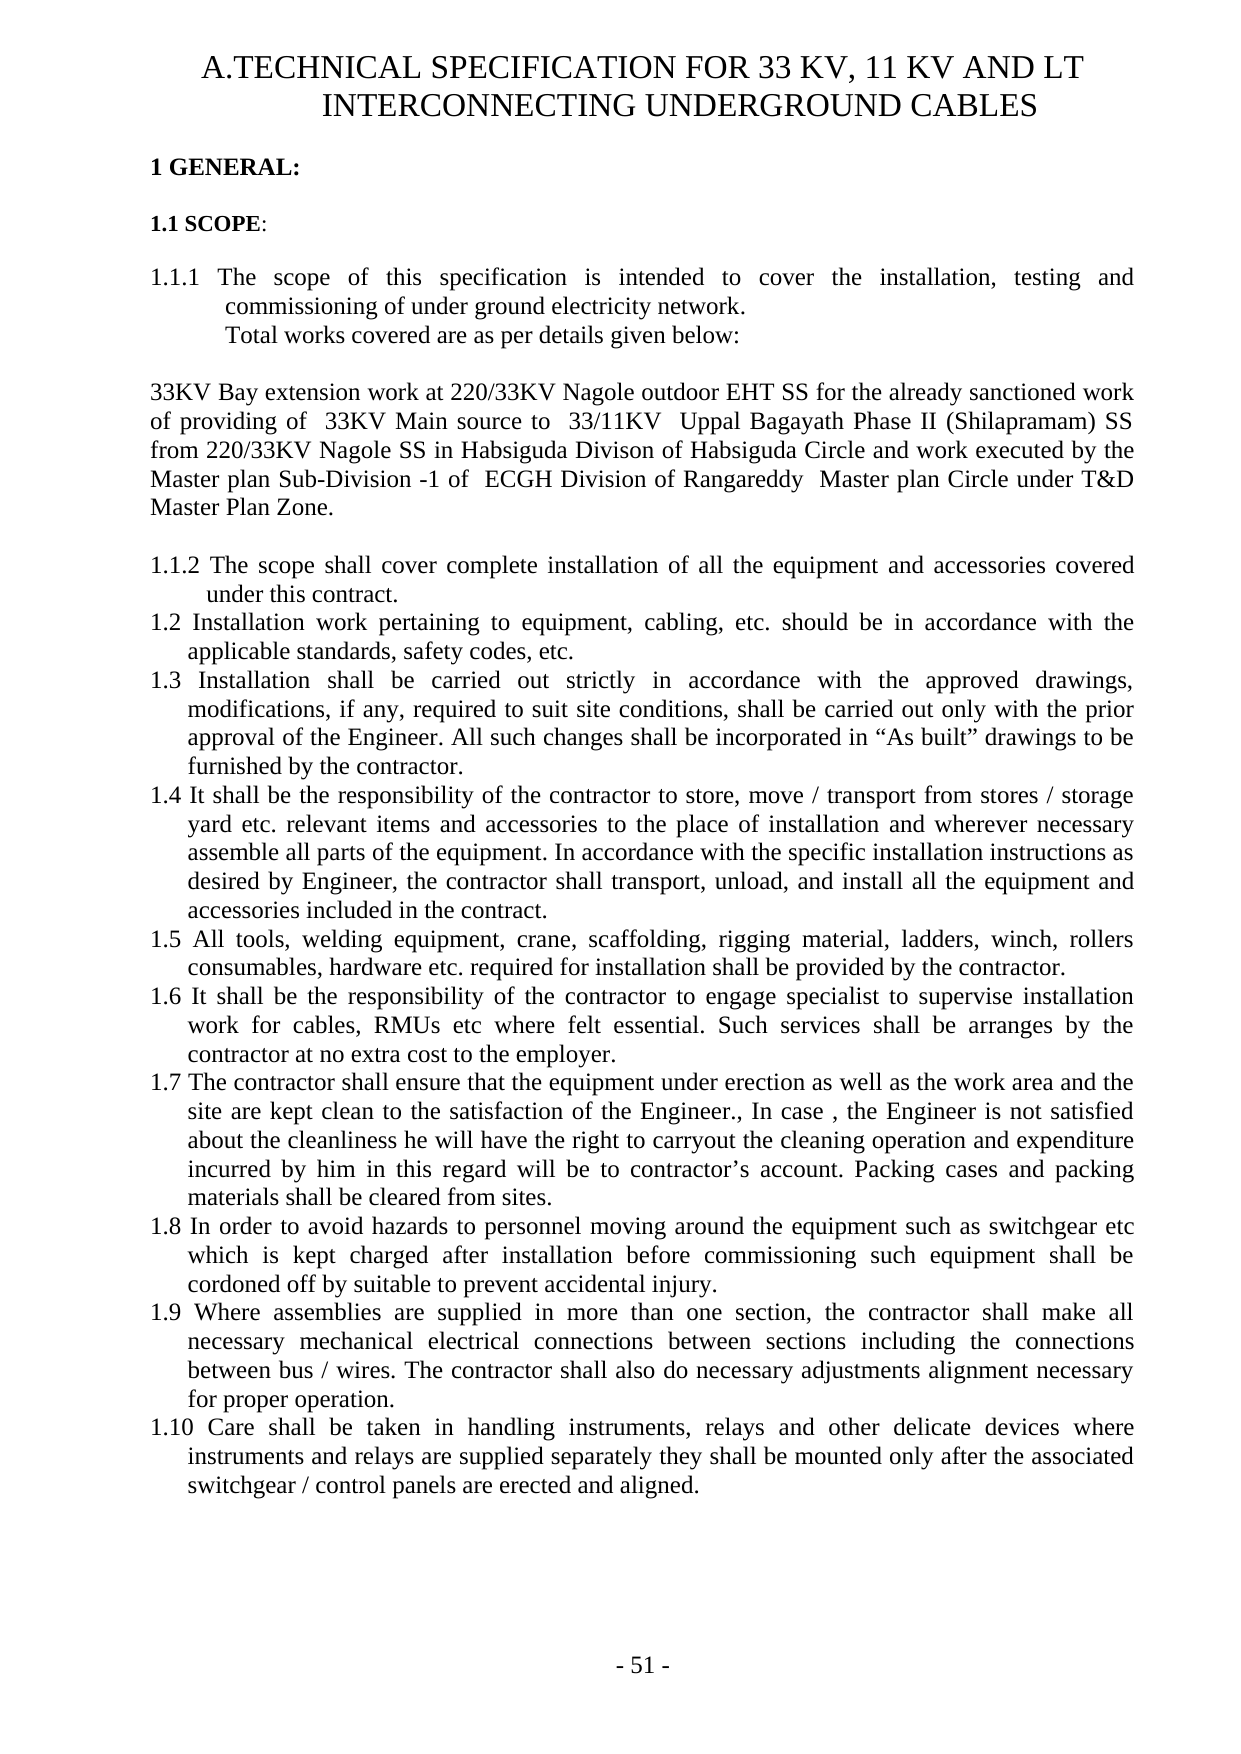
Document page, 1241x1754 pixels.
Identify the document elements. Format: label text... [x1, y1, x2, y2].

text 1.1.2 The scope shall cover complete installation of all the equipment and accessories covered under this contract. [150, 550, 1135, 607]
text 1 GENERAL: [150, 152, 1135, 181]
text 1.1.1 The scope of this specification is intended to cover the installation, testing and commissioning of under ground electricity network. [150, 262, 1135, 320]
list 1.6 It shall be the responsibility of the contractor to engage specialist to supervise installation work for cables, RMUs etc where felt essential. Such services shall be arranges by the contractor at no extra cost to the employer. [150, 981, 1135, 1067]
list 1.3 Installation shall be carried out strictly in accordance with the approved drawings, modifications, if any, required to suit site conditions, shall be carried out only with the prior approval of the Engineer. All such changes shall be incorporated in “As built” drawings to be furnished by the contractor. [150, 665, 1135, 780]
text 33KV Bay extension work at 220/33KV Nagole outdoor EHT SS for the already sanctioned work of providing of 33KV Main source to 33/11KV Uppal Bagayath Phase II (Shilapramam) SS from 220/33KV Nagole SS in Habsiguda Divison of Habsiguda Circle and work executed by the Master plan Sub-Division -1 of ECGH Division of Rangareddy Master plan Circle under T&D Master Plan Zone. [150, 377, 1135, 521]
list 1.7 The contractor shall ensure that the equipment under erection as well as the work area and the site are kept clean to the satisfaction of the Engineer., In case , the Engineer is not satisfied about the cleanliness he will have the right to carryout the cleaning operation and expenditure incurred by him in this regard will be to contractor’s account. Packing cases and packing materials shall be cleared from sites. [150, 1067, 1135, 1211]
list 1.9 Where assemblies are supplied in more than one section, the contractor shall make all necessary mechanical electrical connections between sections including the connections between bus / wires. The contractor shall also do necessary adjustments alignment necessary for proper operation. [150, 1297, 1135, 1412]
list 1.8 In order to avoid hazards to personnel moving around the equipment such as switchgear etc which is kept charged after installation before commissioning such equipment shall be cordoned off by suitable to prevent accidental injury. [150, 1211, 1135, 1297]
text Total works covered are as per details given below: [206, 320, 1135, 349]
list 1.10 Care shall be taken in handling instruments, relays and other delicate devices where instruments and relays are supplied separately they shall be mounted only after the associated switchgear / control panels are erected and aligned. [150, 1412, 1135, 1499]
list 1.4 It shall be the responsibility of the contractor to store, move / transport from stores / storage yard etc. relevant items and accessories to the place of installation and wherever necessary assemble all parts of the equipment. In accordance with the specific installation instructions as desired by Engineer, the contractor shall transport, unload, and install all the equipment and accessories included in the contract. [150, 780, 1135, 924]
list 1.2 Installation work pertaining to equipment, cabling, etc. should be in accordance with the applicable standards, safety codes, etc. [150, 607, 1135, 665]
text 1.1 SCOPE: [150, 210, 1135, 236]
list 1.5 All tools, welding equipment, crane, scaffolding, rigging material, ladders, winch, rollers consumables, hardware etc. required for installation shall be provided by the contractor. [150, 924, 1135, 981]
subtitle A.TECHNICAL SPECIFICATION FOR 33 KV, 11 KV AND LT INTERCONNECTING UNDERGROUND CABLES [150, 47, 1135, 123]
